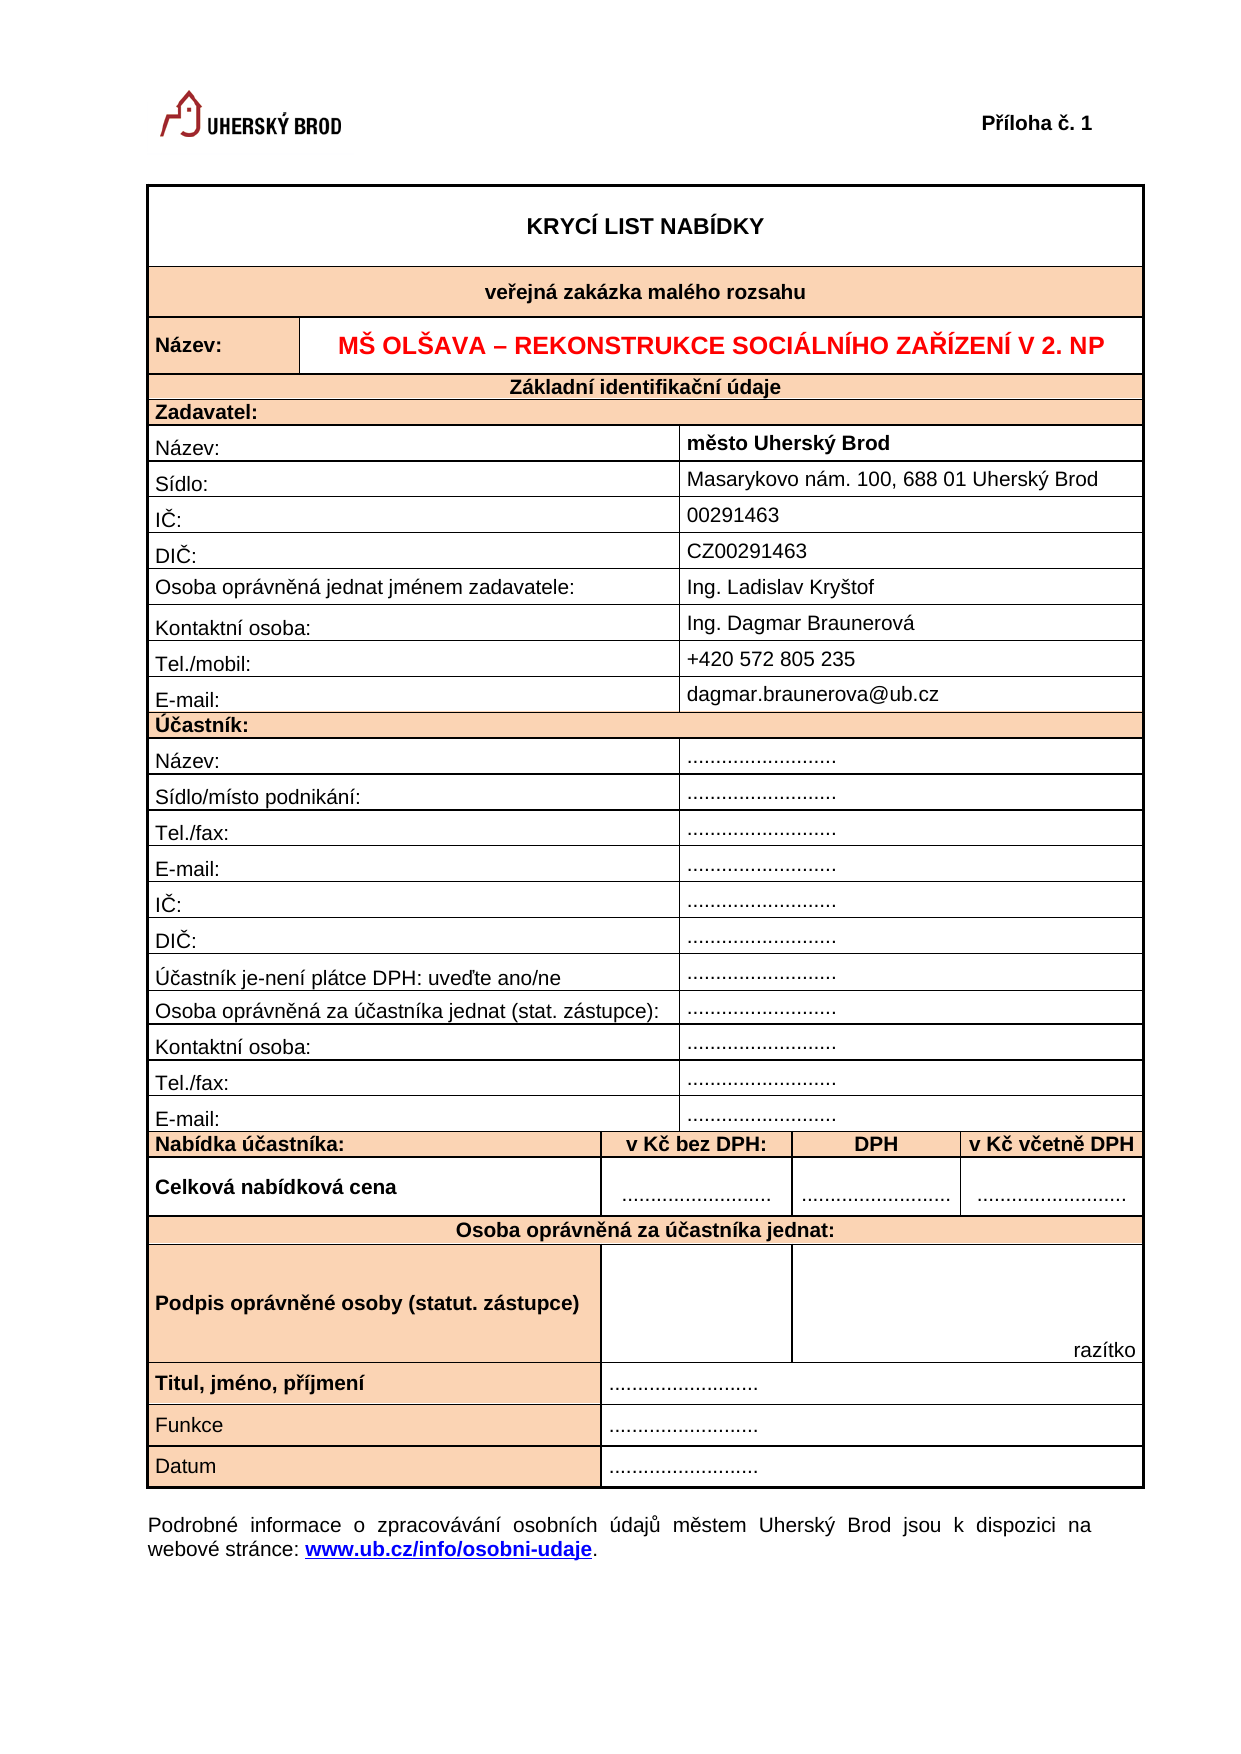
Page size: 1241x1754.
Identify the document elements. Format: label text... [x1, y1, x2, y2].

table_cell Podpis oprávněné osoby (statut. zástupce) [149, 1245, 600, 1362]
table_cell Osoba oprávněná za účastníka jednat (stat. zástupce): [149, 991, 679, 1023]
table_cell Sídlo: [149, 462, 679, 496]
table_cell DIČ: [149, 533, 679, 568]
table_header KRYCÍ LIST NABÍDKY [149, 187, 1142, 266]
table_cell .......................... [793, 1158, 960, 1215]
table_cell Základní identifikační údaje [149, 375, 1142, 398]
table_cell Datum [149, 1447, 600, 1486]
table_cell DIČ: [149, 918, 679, 953]
table_cell IČ: [149, 497, 679, 532]
table_cell Název: [149, 426, 679, 460]
picture [147, 73, 354, 155]
table_cell .......................... [680, 1025, 1142, 1059]
table_cell Tel./fax: [149, 1061, 679, 1095]
table_cell Účastník: [149, 713, 1142, 737]
table_cell MŠ olšava – rekonstrukce sociálního zařízení v 2. nP [300, 318, 1142, 373]
table_cell Sídlo/místo podnikání: [149, 775, 679, 809]
table_cell .......................... [961, 1158, 1142, 1215]
table_cell město Uherský Brod [680, 426, 1142, 460]
table_cell DPH [793, 1132, 960, 1156]
table_cell Masarykovo nám. 100, 688 01 Uherský Brod [680, 462, 1142, 496]
table_cell .......................... [602, 1405, 1142, 1445]
table_cell .......................... [680, 882, 1142, 917]
table_cell Osoba oprávněná za účastníka jednat: [149, 1217, 1142, 1243]
table_cell .......................... [602, 1363, 1142, 1403]
table_cell Zadavatel: [149, 400, 1142, 424]
table_cell .......................... [680, 811, 1142, 845]
table_cell 00291463 [680, 497, 1142, 532]
table_cell .......................... [680, 954, 1142, 990]
table_cell [602, 1245, 791, 1362]
table_cell E-mail: [149, 846, 679, 881]
table_cell dagmar.braunerova@ub.cz [680, 677, 1142, 711]
table_cell Kontaktní osoba: [149, 1025, 679, 1059]
table_cell .......................... [680, 918, 1142, 953]
table_cell v Kč bez DPH: [602, 1132, 791, 1156]
table_cell Osoba oprávněná jednat jménem zadavatele: [149, 569, 679, 604]
table_cell E-mail: [149, 677, 679, 711]
table_cell Celková nabídková cena [149, 1158, 600, 1215]
table_cell .......................... [680, 1096, 1142, 1131]
table_cell veřejná zakázka malého rozsahu [149, 267, 1142, 316]
table_cell .......................... [680, 846, 1142, 881]
table_cell .......................... [602, 1447, 1142, 1486]
table_cell .......................... [680, 739, 1142, 773]
table_cell .......................... [680, 775, 1142, 809]
table_cell +420 572 805 235 [680, 641, 1142, 676]
table_cell Název: [149, 739, 679, 773]
table_cell razítko [793, 1245, 1142, 1362]
text Podrobné informace o zpracovávání osobních údajů městem Uherský Brod jsou k dispozici na webové stránce: www.ub.cz/info/osobni-udaje. [148, 1513, 1092, 1561]
table_cell Název: [149, 318, 299, 373]
table_cell Ing. Ladislav Kryštof [680, 569, 1142, 604]
table_cell Funkce [149, 1405, 600, 1445]
table_cell Titul, jméno, příjmení [149, 1363, 600, 1403]
table_cell .......................... [680, 991, 1142, 1023]
table_cell E-mail: [149, 1096, 679, 1131]
table_cell IČ: [149, 882, 679, 917]
table_cell Ing. Dagmar Braunerová [680, 605, 1142, 639]
table_cell Tel./fax: [149, 811, 679, 845]
table_cell .......................... [602, 1158, 791, 1215]
table_cell Tel./mobil: [149, 641, 679, 676]
table_cell .......................... [680, 1061, 1142, 1095]
table_cell CZ00291463 [680, 533, 1142, 568]
table_cell Kontaktní osoba: [149, 605, 679, 639]
table_cell Účastník je-není plátce DPH: uveďte ano/ne [149, 954, 679, 990]
table_cell v Kč včetně DPH [961, 1132, 1142, 1156]
table_cell Nabídka účastníka: [149, 1132, 600, 1156]
